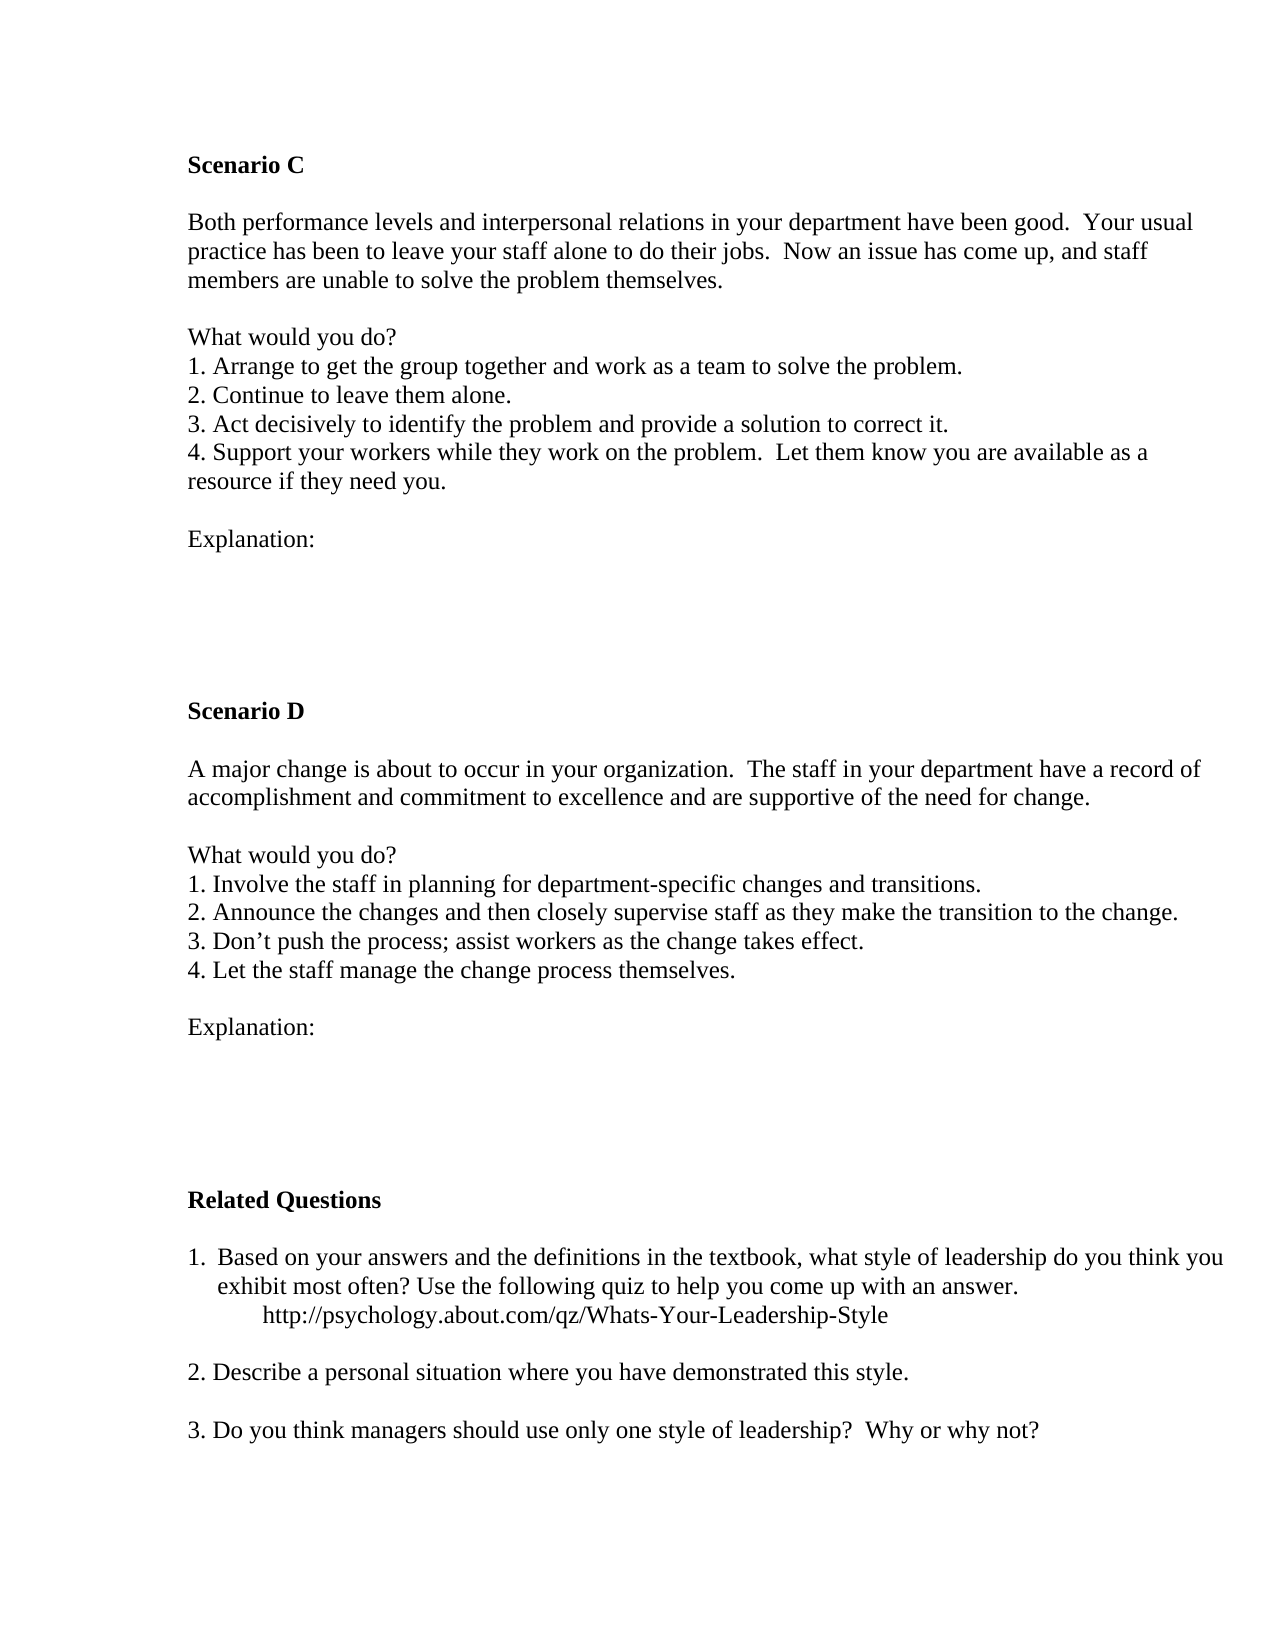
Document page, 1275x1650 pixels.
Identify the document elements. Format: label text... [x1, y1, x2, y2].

list http://psychology.about.com/qz/Whats-Your-Leadership-Style [262, 1300, 1237, 1329]
list Based on your answers and the definitions in the textbook, what style of leadership do you think you exhibit most often? Use the following quiz to help you come up with an answer. [187, 1242, 1237, 1300]
text Both performance levels and interpersonal relations in your department have been good. Your usual practice has been to leave your staff alone to do their jobs. Now an issue has come up, and staff members are unable to solve the problem themselves. [187, 207, 1237, 294]
text Scenario D [187, 696, 1237, 725]
text 3. Do you think managers should use only one style of leadership? Why or why not? [187, 1415, 1237, 1444]
text Explanation: [187, 1012, 1237, 1041]
text 2. Continue to leave them alone. [187, 380, 1237, 409]
text 4. Support your workers while they work on the problem. Let them know you are available as a resource if they need you. [187, 437, 1237, 495]
text A major change is about to occur in your organization. The staff in your department have a record of accomplishment and commitment to excellence and are supportive of the need for change. [187, 754, 1237, 811]
text What would you do? [187, 322, 1237, 351]
text Explanation: [187, 524, 1237, 552]
text 2. Describe a personal situation where you have demonstrated this style. [187, 1357, 1237, 1386]
text Scenario C [187, 150, 1237, 179]
text Related Questions [187, 1185, 1237, 1214]
text 4. Let the staff manage the change process themselves. [187, 955, 1237, 984]
text 1. Involve the staff in planning for department-specific changes and transitions. [187, 869, 1237, 897]
text What would you do? [187, 840, 1237, 869]
text 3. Act decisively to identify the problem and provide a solution to correct it. [187, 409, 1237, 437]
text 2. Announce the changes and then closely supervise staff as they make the transition to the change. [187, 897, 1237, 926]
text 3. Don’t push the process; assist workers as the change takes effect. [187, 926, 1237, 955]
text 1. Arrange to get the group together and work as a team to solve the problem. [187, 351, 1237, 380]
